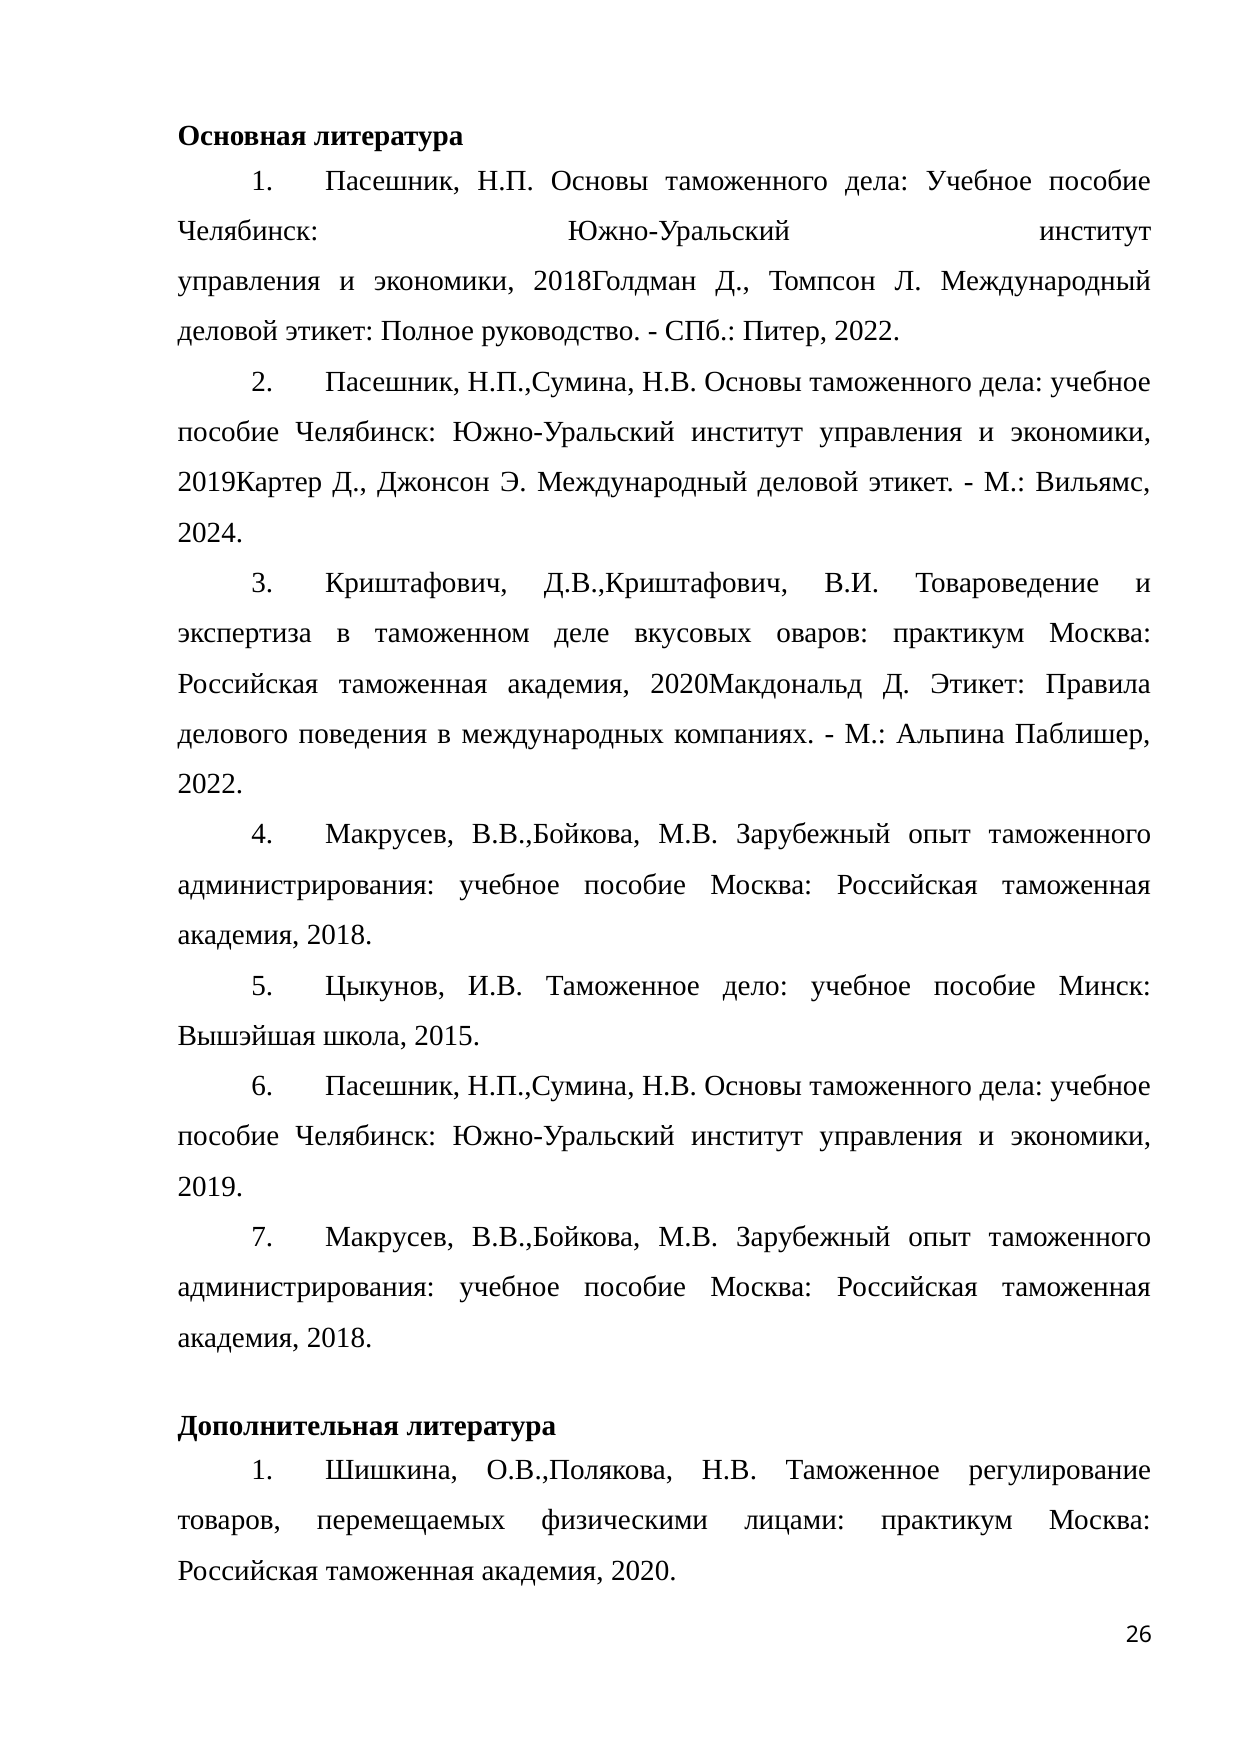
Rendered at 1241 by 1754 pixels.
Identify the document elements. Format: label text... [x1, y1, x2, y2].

subtitle Дополнительная литература [177, 1408, 1152, 1441]
list Цыкунов, И.В. Таможенное дело: учебное пособие Минск: Вышэйшая школа, 2015. [177, 968, 1152, 1051]
list Пасешник, Н.П.,Сумина, Н.В. Основы таможенного дела: учебное пособие Челябинск: Южно-Уральский институт управления и экономики, 2019Картер Д., Джонсон Э. Международный деловой этикет. - М.: Вильямс, 2024. [177, 364, 1152, 548]
list Макрусев, В.В.,Бойкова, М.В. Зарубежный опыт таможенного администрирования: учебное пособие Москва: Российская таможенная академия, 2018. [177, 817, 1152, 951]
list Криштафович, Д.В.,Криштафович, В.И. Товароведение и экспертиза в таможенном деле вкусовых оваров: практикум Москва: Российская таможенная академия, 2020Макдональд Д. Этикет: Правила делового поведения в международных компаниях. - М.: Альпина Паблишер, 2022. [177, 565, 1152, 800]
list Макрусев, В.В.,Бойкова, М.В. Зарубежный опыт таможенного администрирования: учебное пособие Москва: Российская таможенная академия, 2018. [177, 1219, 1152, 1353]
subtitle Основная литература [177, 118, 1152, 152]
list Пасешник, Н.П.,Сумина, Н.В. Основы таможенного дела: учебное пособие Челябинск: Южно-Уральский институт управления и экономики, 2019. [177, 1068, 1152, 1202]
list Пасешник, Н.П. Основы таможенного дела: Учебное пособие Челябинск: Южно-Уральский институт управления и экономики, 2018Голдман Д., Томпсон Л. Международный деловой этикет: Полное руководство. - СПб.: Питер, 2022. [177, 163, 1152, 347]
